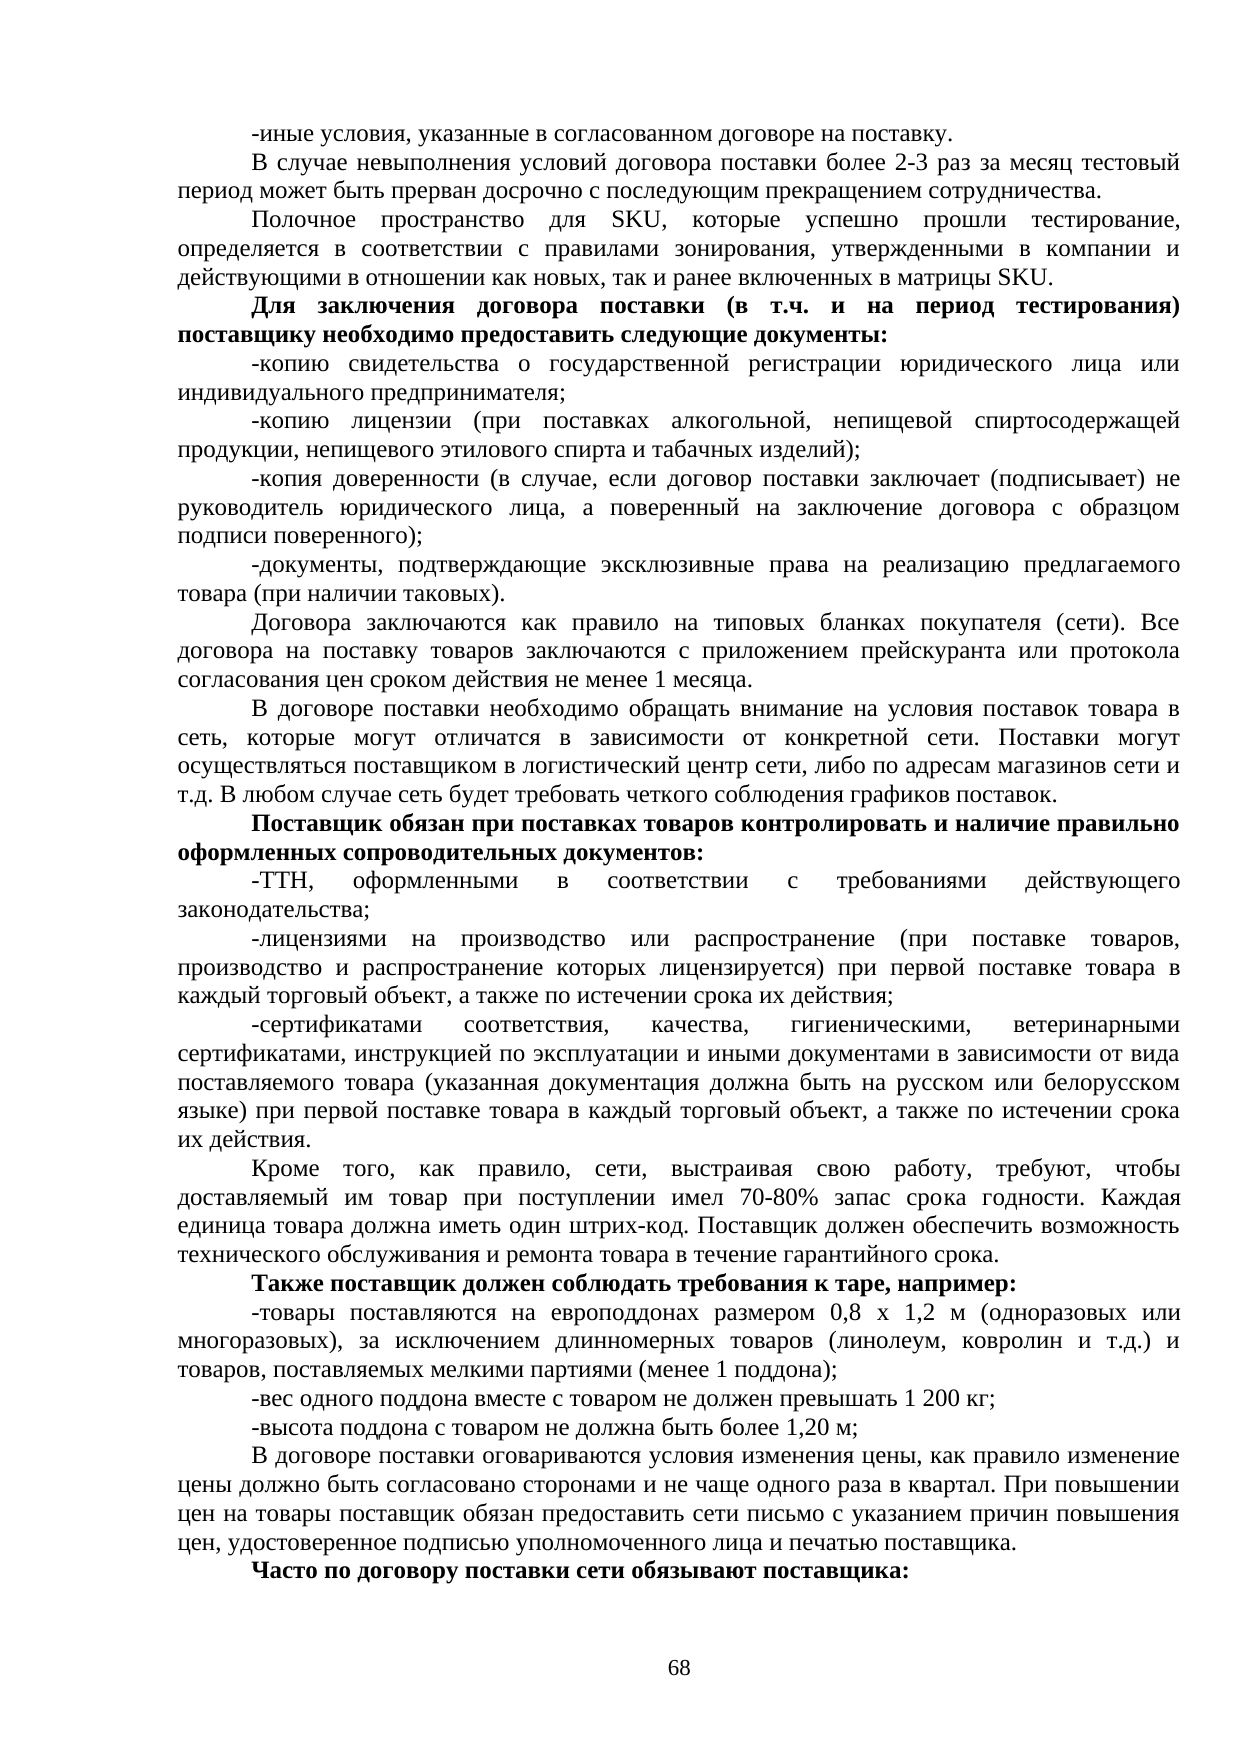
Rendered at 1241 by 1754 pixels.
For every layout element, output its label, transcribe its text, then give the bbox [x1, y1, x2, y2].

text Договора заключаются как правило на типовых бланках покупателя (сети). Все договора на поставку товаров заключаются с приложением прейскуранта или протокола согласования цен сроком действия не менее 1 месяца. [177, 607, 1181, 693]
text -лицензиями на производство или распространение (при поставке товаров, производство и распространение которых лицензируется) при первой поставке товара в каждый торговый объект, а также по истечении срока их действия; [177, 923, 1181, 1009]
text -документы, подтверждающие эксклюзивные права на реализацию предлагаемого товара (при наличии таковых). [177, 549, 1181, 607]
text В договоре поставки необходимо обращать внимание на условия поставок товара в сеть, которые могут отличатся в зависимости от конкретной сети. Поставки могут осуществляться поставщиком в логистический центр сети, либо по адресам магазинов сети и т.д. В любом случае сеть будет требовать четкого соблюдения графиков поставок. [177, 693, 1181, 808]
text -иные условия, указанные в согласованном договоре на поставку. [177, 118, 1181, 147]
text -сертификатами соответствия, качества, гигиеническими, ветеринарными сертификатами, инструкцией по эксплуатации и иными документами в зависимости от вида поставляемого товара (указанная документация должна быть на русском или белорусском языке) при первой поставке товара в каждый торговый объект, а также по истечении срока их действия. [177, 1009, 1181, 1153]
text -копия доверенности (в случае, если договор поставки заключает (подписывает) не руководитель юридического лица, а поверенный на заключение договора с образцом подписи поверенного); [177, 463, 1181, 549]
text -высота поддона с товаром не должна быть более 1,20 м; [177, 1412, 1181, 1441]
text Поставщик обязан при поставках товаров контролировать и наличие правильно оформленных сопроводительных документов: [177, 808, 1181, 866]
text Также поставщик должен соблюдать требования к таре, например: [177, 1268, 1181, 1297]
text -ТТН, оформленными в соответствии с требованиями действующего законодательства; [177, 866, 1181, 923]
text Полочное пространство для SKU, которые успешно прошли тестирование, определяется в соответствии с правилами зонирования, утвержденными в компании и действующими в отношении как новых, так и ранее включенных в матрицы SKU. [177, 204, 1181, 291]
text Кроме того, как правило, сети, выстраивая свою работу, требуют, чтобы доставляемый им товар при поступлении имел 70-80% запас срока годности. Каждая единица товара должна иметь один штрих-код. Поставщик должен обеспечить возможность технического обслуживания и ремонта товара в течение гарантийного срока. [177, 1153, 1181, 1268]
text Часто по договору поставки сети обязывают поставщика: [177, 1556, 1181, 1584]
text -товары поставляются на европоддонах размером 0,8 x 1,2 м (одноразовых или многоразовых), за исключением длинномерных товаров (линолеум, ковролин и т.д.) и товаров, поставляемых мелкими партиями (менее 1 поддона); [177, 1297, 1181, 1383]
text -копию свидетельства о государственной регистрации юридического лица или индивидуального предпринимателя; [177, 348, 1181, 406]
text Для заключения договора поставки (в т.ч. и на период тестирования) поставщику необходимо предоставить следующие документы: [177, 291, 1181, 348]
text -вес одного поддона вместе с товаром не должен превышать 1 200 кг; [177, 1383, 1181, 1412]
text -копию лицензии (при поставках алкогольной, непищевой спиртосодержащей продукции, непищевого этилового спирта и табачных изделий); [177, 406, 1181, 463]
text В случае невыполнения условий договора поставки более 2-3 раз за месяц тестовый период может быть прерван досрочно с последующим прекращением сотрудничества. [177, 147, 1181, 204]
text В договоре поставки оговариваются условия изменения цены, как правило изменение цены должно быть согласовано сторонами и не чаще одного раза в квартал. При повышении цен на товары поставщик обязан предоставить сети письмо с указанием причин повышения цен, удостоверенное подписью уполномоченного лица и печатью поставщика. [177, 1441, 1181, 1556]
